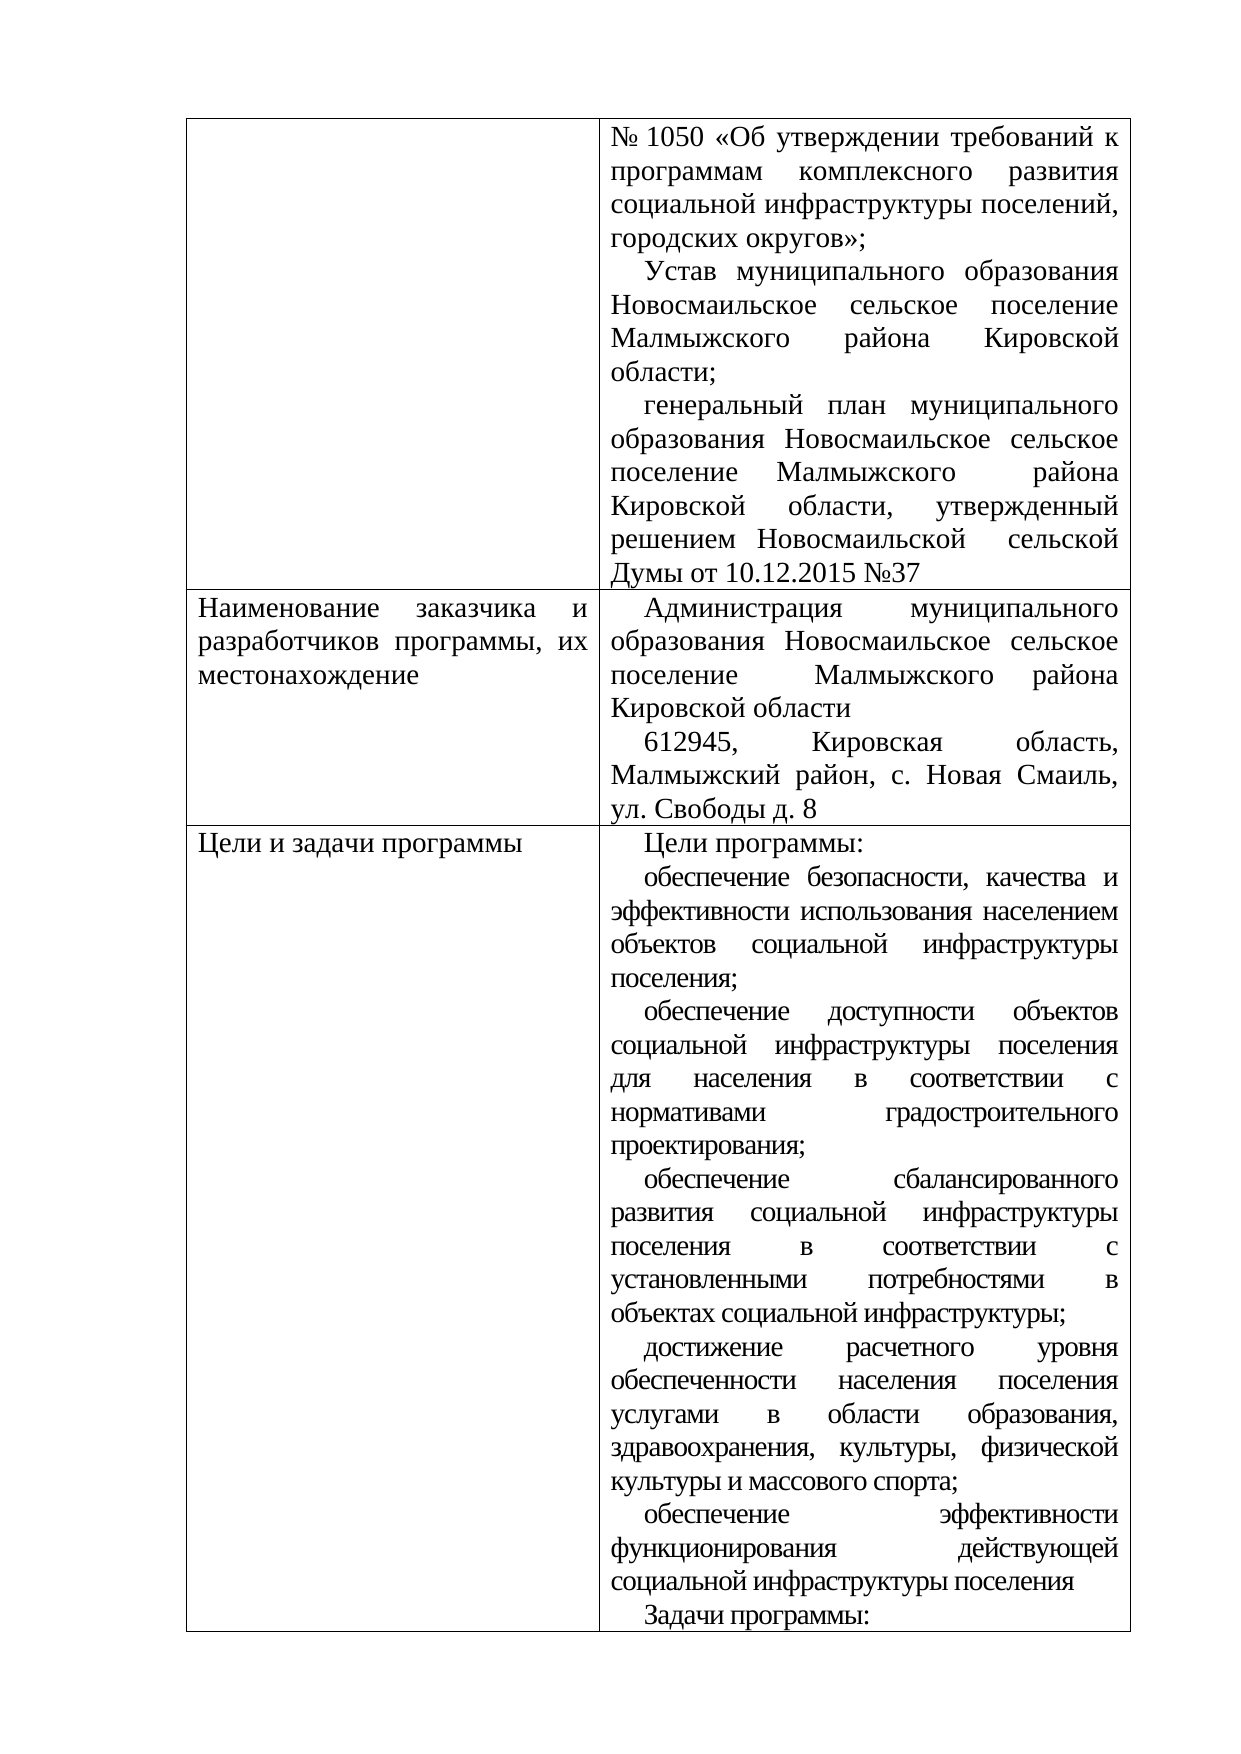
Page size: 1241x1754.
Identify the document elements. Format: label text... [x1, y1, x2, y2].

table_cell Наименование заказчика и разработчиков программы, их местонахождение [187, 590, 599, 824]
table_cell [600, 119, 1130, 589]
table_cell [600, 826, 1130, 1631]
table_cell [187, 826, 599, 1631]
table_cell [187, 119, 599, 589]
table_cell Администрация муниципального образования Новосмаильское сельское поселение Малмыжского района Кировской области 612945, Кировская область, Малмыжский район, с. Новая Смаиль, ул. Свободы д. 8 [600, 590, 1130, 824]
